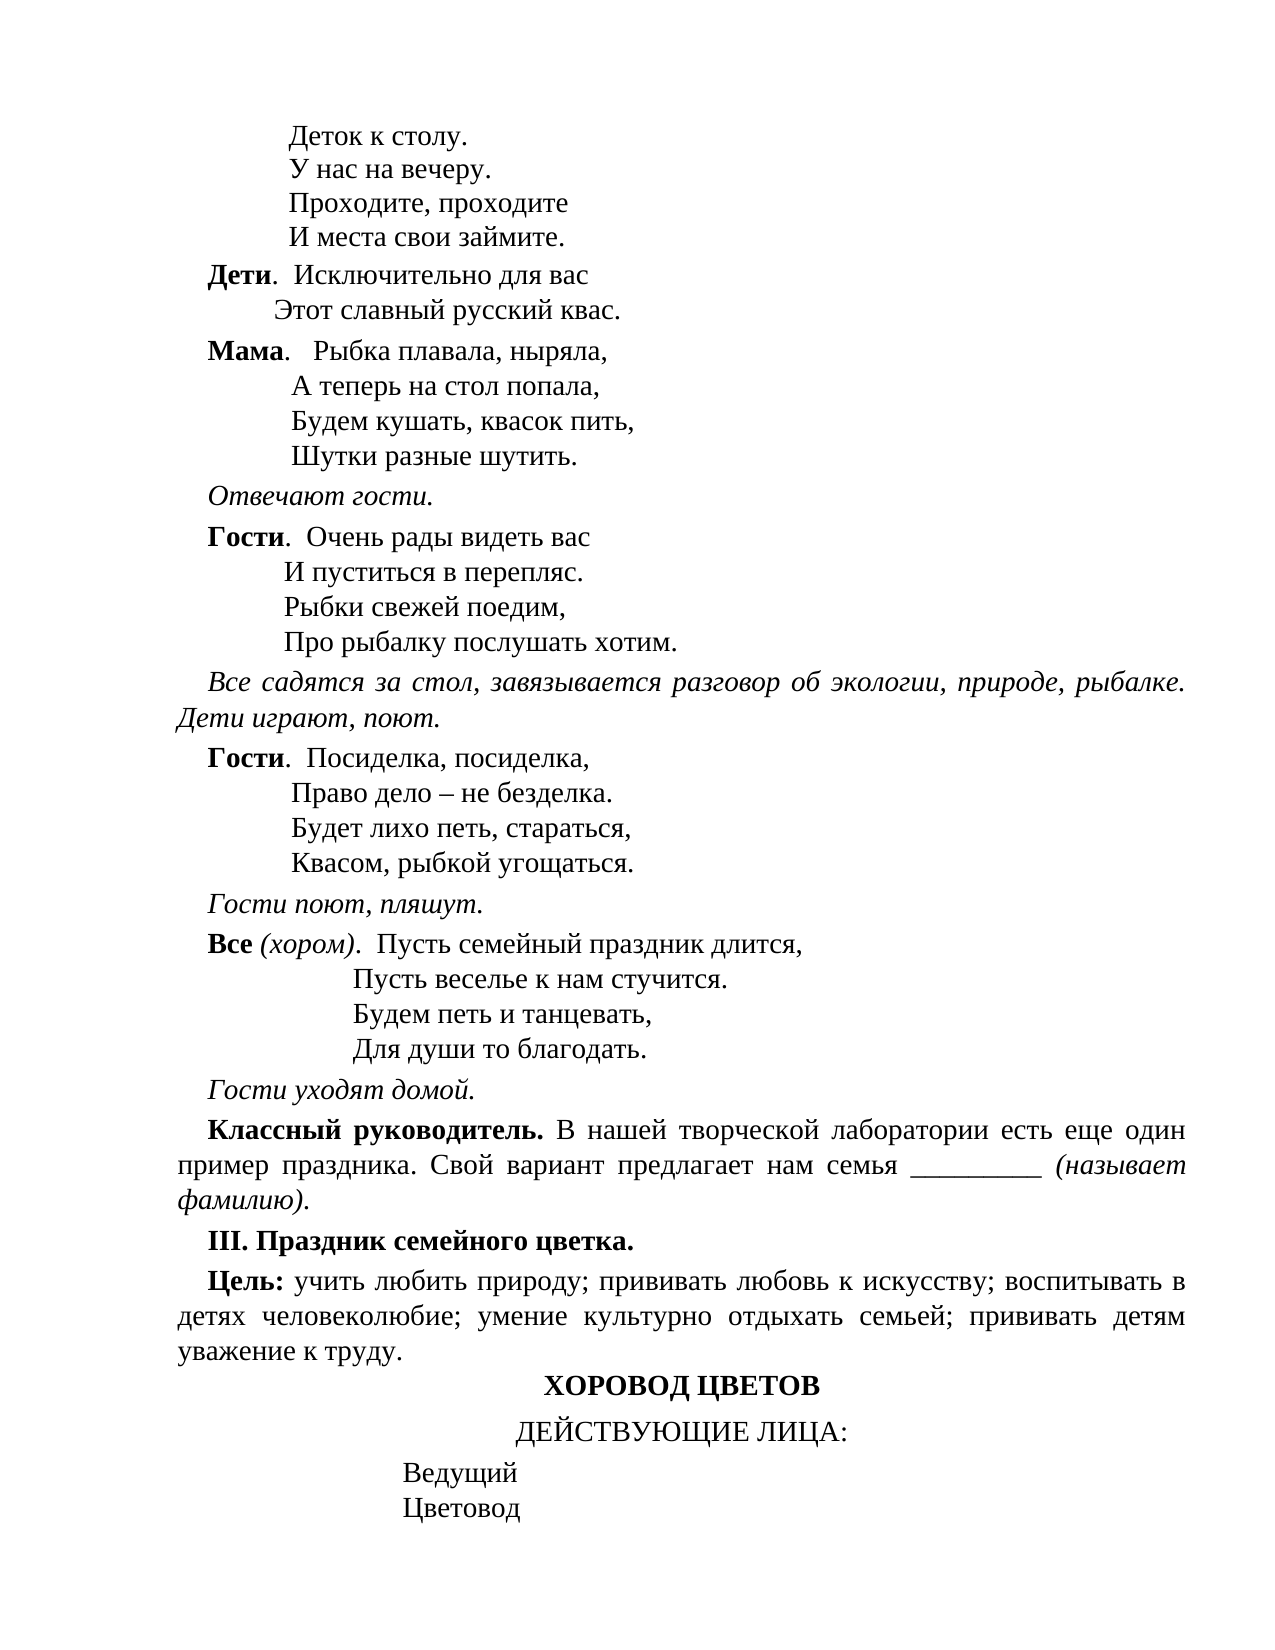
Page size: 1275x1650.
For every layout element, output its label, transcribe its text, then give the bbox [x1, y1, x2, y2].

text Гости поют, пляшут. [177, 886, 1186, 919]
text Классный руководитель. В нашей творческой лаборатории есть еще один пример праздника. Свой вариант предлагает нам семья _________ (называет фамилию). [177, 1112, 1186, 1216]
text У нас на вечеру. [177, 152, 1186, 185]
text Будет лихо петь, стараться, [177, 810, 1186, 844]
text А теперь на стол попала, [177, 368, 1186, 401]
text Все садятся за стол, завязывается разговор об экологии, природе, рыбалке. Дети играют, поют. [177, 664, 1186, 733]
text Деток к столу. [177, 118, 1186, 152]
text Этот славный русский квас. [177, 292, 1186, 326]
text Шутки разные шутить. [177, 438, 1186, 472]
text Мама. Рыбка плавала, ныряла, [177, 333, 1186, 366]
text Цель: учить любить природу; прививать любовь к искусству; воспитывать в детях человеколюбие; умение культурно отдыхать семьей; прививать детям уважение к труду. [177, 1263, 1186, 1367]
text Действующие лица: [177, 1414, 1186, 1447]
text Дети. Исключительно для вас [177, 257, 1186, 291]
text Все (хором). Пусть семейный праздник длится, [177, 926, 1186, 959]
text Квасом, рыбкой угощаться. [177, 846, 1186, 879]
text И места свои займите. [177, 219, 1186, 252]
text Будем кушать, квасок пить, [177, 403, 1186, 437]
text Про рыбалку послушать хотим. [177, 624, 1186, 658]
text III. Праздник семейного цветка. [177, 1223, 1186, 1256]
text Пусть веселье к нам стучится. [177, 961, 1186, 995]
text Будем петь и танцевать, [177, 996, 1186, 1030]
text Проходите, проходите [177, 185, 1186, 219]
text Для души то благодать. [177, 1032, 1186, 1065]
text И пуститься в перепляс. [177, 554, 1186, 587]
text Гости. Посиделка, посиделка, [177, 740, 1186, 773]
text Рыбки свежей поедим, [177, 589, 1186, 623]
text Цветовод [177, 1490, 1186, 1524]
text Отвечают гости. [177, 478, 1186, 512]
text Хоровод цветов [177, 1368, 1186, 1402]
text Право дело – не безделка. [177, 775, 1186, 809]
text Гости уходят домой. [177, 1072, 1186, 1105]
text Ведущий [177, 1455, 1186, 1489]
text Гости. Очень рады видеть вас [177, 519, 1186, 552]
